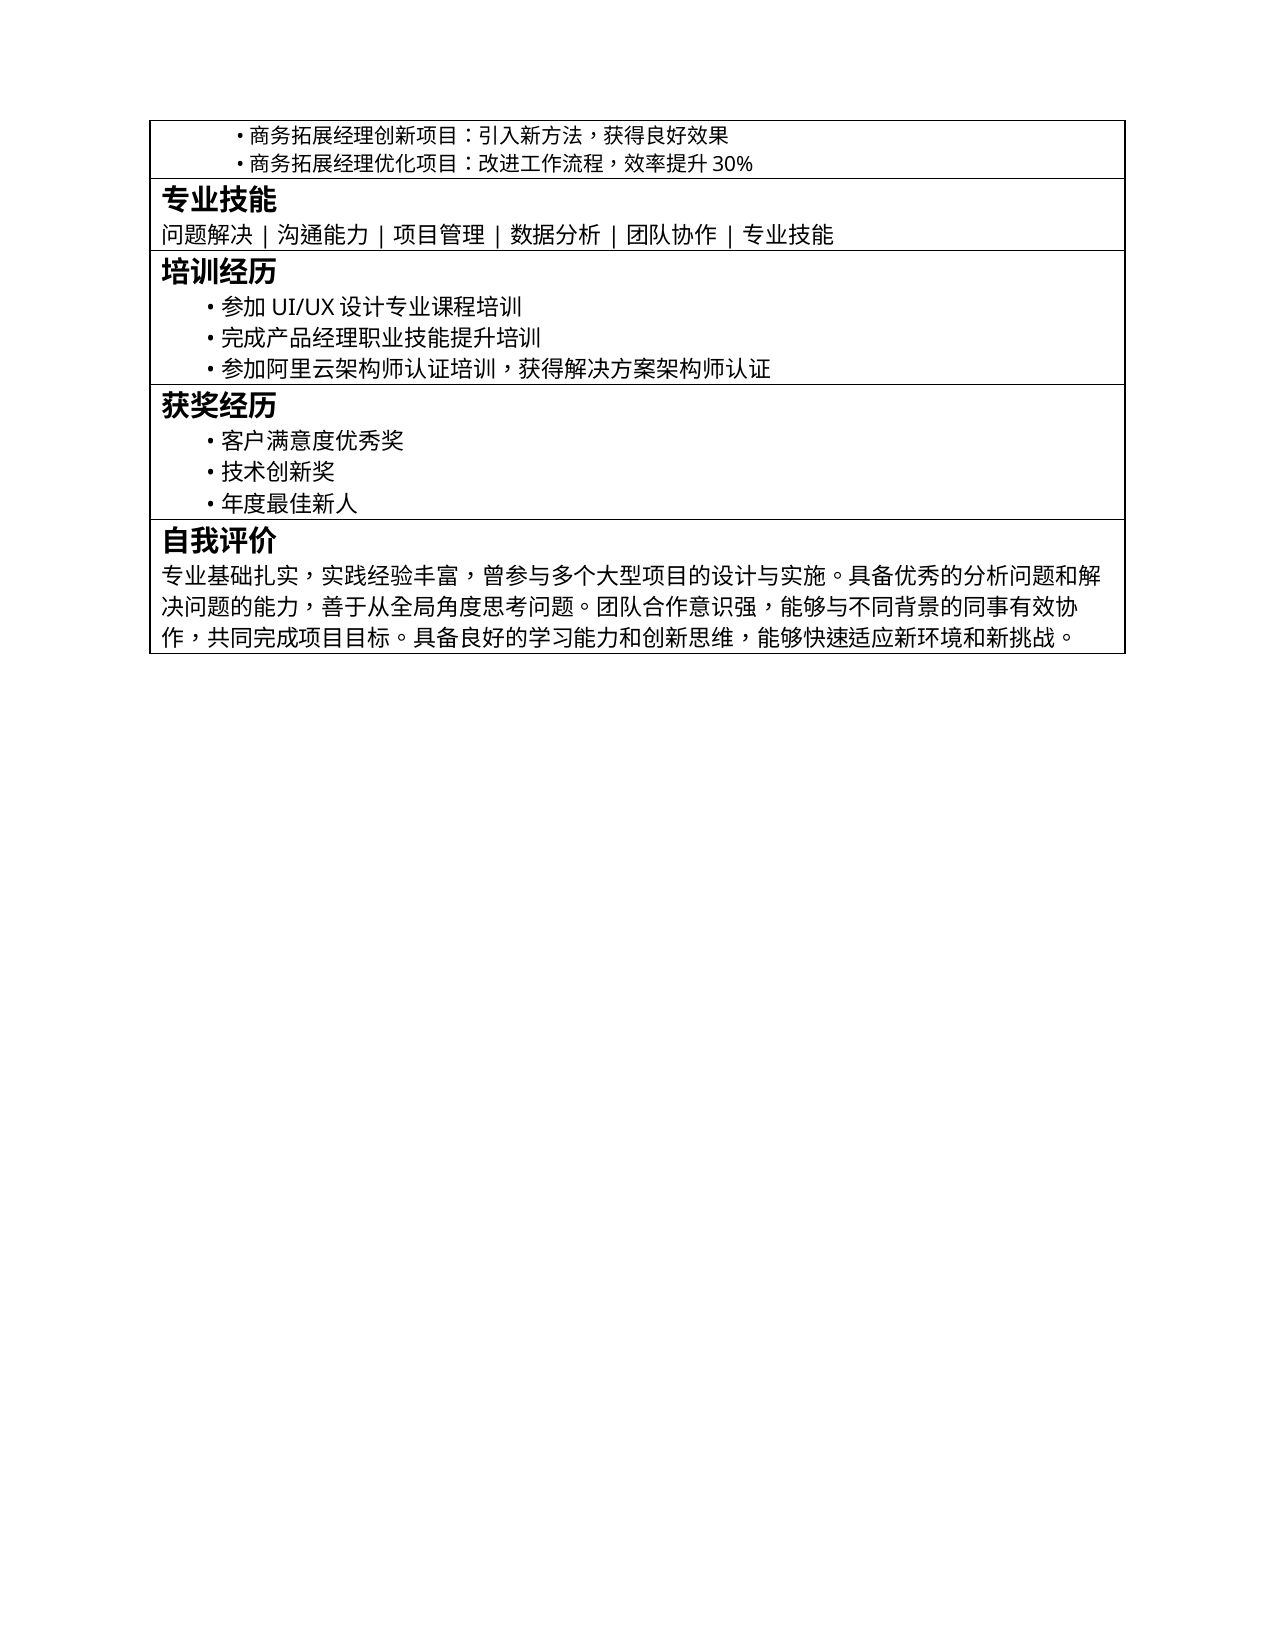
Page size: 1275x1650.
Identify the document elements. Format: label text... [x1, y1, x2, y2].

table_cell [151, 121, 1124, 178]
table_cell 自我评价 专业基础扎实，实践经验丰富，曾参与多个大型项目的设计与实施。具备优秀的分析问题和解决问题的能力，善于从全局角度思考问题。团队合作意识强，能够与不同背景的同事有效协作，共同完成项目目标。具备良好的学习能力和创新思维，能够快速适应新环境和新挑战。 [151, 520, 1124, 653]
table_cell 培训经历 • 参加UI/UX设计专业课程培训 • 完成产品经理职业技能提升培训 • 参加阿里云架构师认证培训，获得解决方案架构师认证 [151, 251, 1124, 384]
table_cell 专业技能 问题解决 | 沟通能力 | 项目管理 | 数据分析 | 团队协作 | 专业技能 [151, 179, 1124, 250]
table_cell 获奖经历 • 客户满意度优秀奖 • 技术创新奖 • 年度最佳新人 [151, 385, 1124, 519]
